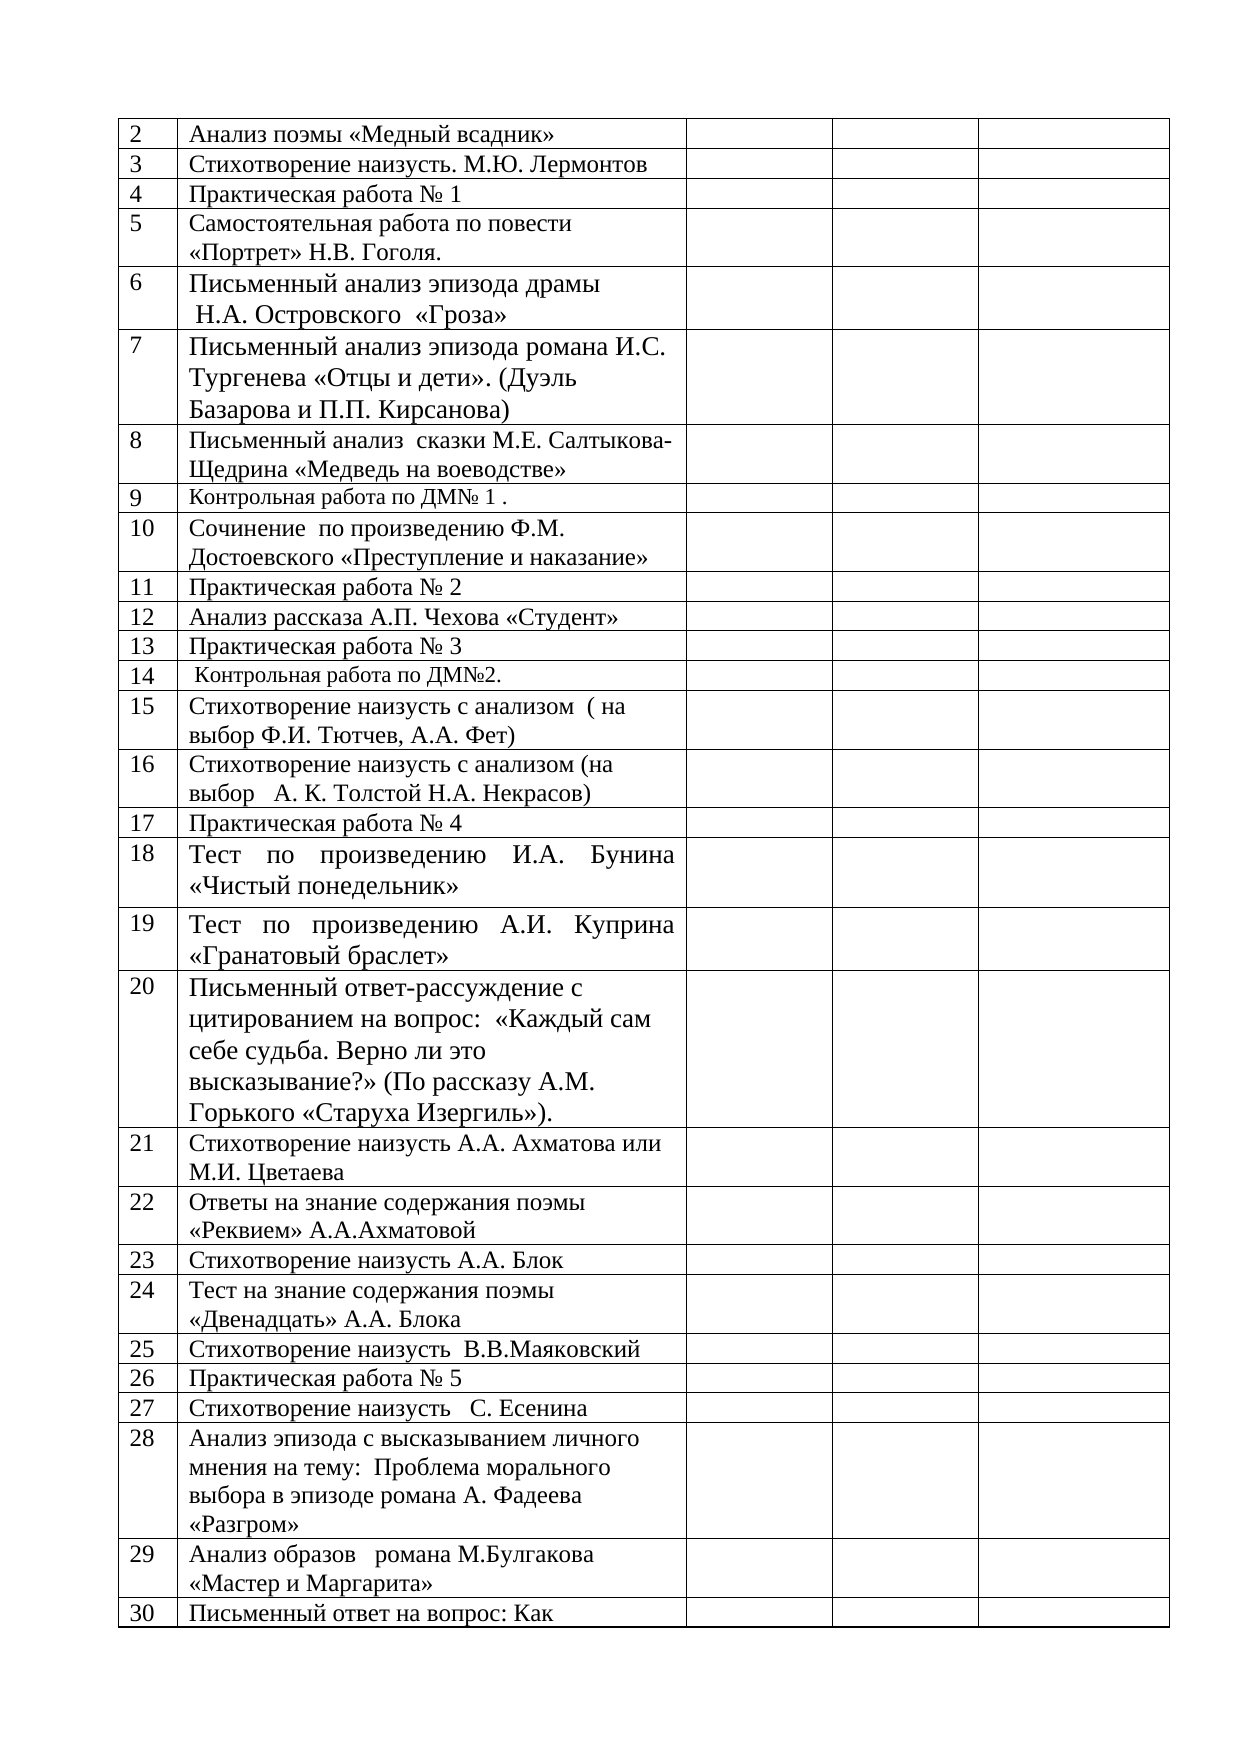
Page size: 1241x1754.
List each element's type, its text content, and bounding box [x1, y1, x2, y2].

table_cell [687, 179, 832, 207]
table_cell [687, 971, 832, 1127]
table_cell [687, 513, 832, 571]
table_cell [979, 631, 1169, 660]
table_cell Практическая работа № 4 [178, 808, 686, 837]
table_cell [687, 330, 832, 424]
table_cell Тест по произведению И.А. Бунина «Чистый понедельник» [178, 838, 686, 907]
table_cell Письменный анализ эпизода драмы Н.А. Островского «Гроза» [178, 267, 686, 329]
table_cell [833, 179, 978, 207]
table_cell [833, 149, 978, 178]
table_cell 30 [119, 1598, 177, 1626]
table_cell [979, 330, 1169, 424]
table_cell [833, 1423, 978, 1538]
table_cell 15 [119, 691, 177, 748]
table_cell Стихотворение наизусть С. Есенина [178, 1393, 686, 1422]
table_cell 19 [119, 908, 177, 970]
table_cell 2 [119, 119, 177, 148]
table_cell Практическая работа № 2 [178, 572, 686, 601]
table_cell Контрольная работа по ДМ№ 1 . [178, 484, 686, 512]
table_cell [833, 513, 978, 571]
table_cell [687, 119, 832, 148]
table_cell [979, 572, 1169, 601]
table_cell [833, 808, 978, 837]
table_cell [833, 750, 978, 807]
table_cell Письменный анализ эпизода романа И.С. Тургенева «Отцы и дети». (Дуэль Базарова и П.П. Кирсанова) [178, 330, 686, 424]
table_cell [979, 119, 1169, 148]
table_cell [687, 631, 832, 660]
table_cell Сочинение по произведению Ф.М. Достоевского «Преступление и наказание» [178, 513, 686, 571]
table_cell Анализ рассказа А.П. Чехова «Студент» [178, 602, 686, 630]
table_cell 5 [119, 209, 177, 266]
table_cell 17 [119, 808, 177, 837]
table_cell Письменный ответ-рассуждение с цитированием на вопрос: «Каждый сам себе судьба. Верно ли это высказывание?» (По рассказу А.М. Горького «Старуха Изергиль»). [178, 971, 686, 1127]
table_cell [979, 179, 1169, 207]
table_cell Анализ эпизода с высказыванием личного мнения на тему: Проблема морального выбора в эпизоде романа А. Фадеева «Разгром» [178, 1423, 686, 1538]
table_cell [687, 908, 832, 970]
table_cell Практическая работа № 3 [178, 631, 686, 660]
table_cell [833, 425, 978, 482]
table_cell 3 [119, 149, 177, 178]
table_cell Анализ образов романа М.Булгакова «Мастер и Маргарита» [178, 1539, 686, 1597]
table_cell [687, 838, 832, 907]
table_cell [687, 149, 832, 178]
table_cell [687, 1128, 832, 1186]
table_cell [979, 1128, 1169, 1186]
table_cell [979, 602, 1169, 630]
table_cell 29 [119, 1539, 177, 1597]
table_cell 8 [119, 425, 177, 482]
table_cell [979, 1275, 1169, 1333]
table_cell [979, 1245, 1169, 1274]
table_cell 22 [119, 1187, 177, 1244]
table_cell Стихотворение наизусть. М.Ю. Лермонтов [178, 149, 686, 178]
table_cell Самостоятельная работа по повести «Портрет» Н.В. Гоголя. [178, 209, 686, 266]
table_cell 24 [119, 1275, 177, 1333]
table_cell [687, 1598, 832, 1626]
table_cell 6 [119, 267, 177, 329]
table_cell [979, 1393, 1169, 1422]
table_cell [687, 661, 832, 690]
table_cell [979, 425, 1169, 482]
table_cell [979, 838, 1169, 907]
table_cell [833, 1334, 978, 1362]
table_cell [687, 1539, 832, 1597]
table_cell Письменный анализ сказки М.Е. Салтыкова-Щедрина «Медведь на воеводстве» [178, 425, 686, 482]
table_cell 12 [119, 602, 177, 630]
table_cell Практическая работа № 5 [178, 1364, 686, 1392]
table_cell [833, 631, 978, 660]
table_cell [687, 1364, 832, 1392]
table_cell [833, 691, 978, 748]
table_cell [687, 1275, 832, 1333]
table_cell [833, 267, 978, 329]
table_cell Контрольная работа по ДМ№2. [178, 661, 686, 690]
table_cell [687, 425, 832, 482]
table_cell [979, 1364, 1169, 1392]
table_cell [833, 572, 978, 601]
table_cell 21 [119, 1128, 177, 1186]
table_cell [833, 1245, 978, 1274]
table_cell Ответы на знание содержания поэмы «Реквием» А.А.Ахматовой [178, 1187, 686, 1244]
table_cell [833, 1364, 978, 1392]
table_cell [833, 602, 978, 630]
table_cell [979, 808, 1169, 837]
table_cell [833, 119, 978, 148]
table_cell Анализ поэмы «Медный всадник» [178, 119, 686, 148]
table_cell [833, 908, 978, 970]
table_cell 27 [119, 1393, 177, 1422]
table_cell Тест по произведению А.И. Куприна «Гранатовый браслет» [178, 908, 686, 970]
table_cell [979, 267, 1169, 329]
table_cell [687, 1187, 832, 1244]
table_cell [979, 209, 1169, 266]
table_cell [687, 691, 832, 748]
table_cell [979, 1334, 1169, 1362]
table_cell 9 [119, 484, 177, 512]
table_cell [833, 971, 978, 1127]
table_cell 7 [119, 330, 177, 424]
table_cell [833, 1539, 978, 1597]
table_cell [979, 1539, 1169, 1597]
table_cell [833, 1275, 978, 1333]
table_cell [687, 267, 832, 329]
table_cell 28 [119, 1423, 177, 1538]
table_cell [687, 750, 832, 807]
table_cell [687, 1423, 832, 1538]
table_cell 10 [119, 513, 177, 571]
table_cell [979, 750, 1169, 807]
table_cell [979, 1423, 1169, 1538]
table_cell [687, 1393, 832, 1422]
table_cell Стихотворение наизусть В.В.Маяковский [178, 1334, 686, 1362]
table_cell 11 [119, 572, 177, 601]
table_cell Стихотворение наизусть А.А. Блок [178, 1245, 686, 1274]
table_cell [979, 661, 1169, 690]
table_cell 16 [119, 750, 177, 807]
table_cell [687, 1334, 832, 1362]
table_cell Практическая работа № 1 [178, 179, 686, 207]
table_cell 4 [119, 179, 177, 207]
table_cell [979, 513, 1169, 571]
table_cell [979, 971, 1169, 1127]
table_cell 18 [119, 838, 177, 907]
table_cell [833, 209, 978, 266]
table_cell Стихотворение наизусть с анализом (на выбор А. К. Толстой Н.А. Некрасов) [178, 750, 686, 807]
table_cell 20 [119, 971, 177, 1127]
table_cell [178, 1598, 686, 1626]
table_cell [833, 1187, 978, 1244]
table_cell [833, 1598, 978, 1626]
table_cell [979, 149, 1169, 178]
table_cell [833, 661, 978, 690]
table_cell Стихотворение наизусть А.А. Ахматова или М.И. Цветаева [178, 1128, 686, 1186]
table_cell [833, 838, 978, 907]
table_cell [979, 1598, 1169, 1626]
table_cell [979, 908, 1169, 970]
table_cell [833, 1393, 978, 1422]
table_cell 13 [119, 631, 177, 660]
table_cell 25 [119, 1334, 177, 1362]
table_cell [833, 330, 978, 424]
table_cell [833, 484, 978, 512]
table_cell 14 [119, 661, 177, 690]
table_cell [687, 572, 832, 601]
table_cell [979, 1187, 1169, 1244]
table_cell [687, 484, 832, 512]
table_cell Тест на знание содержания поэмы «Двенадцать» А.А. Блока [178, 1275, 686, 1333]
table_cell [979, 691, 1169, 748]
table_cell [833, 1128, 978, 1186]
table_cell [687, 1245, 832, 1274]
table_cell Стихотворение наизусть с анализом ( на выбор Ф.И. Тютчев, А.А. Фет) [178, 691, 686, 748]
table_cell [687, 808, 832, 837]
table_cell [687, 602, 832, 630]
table_cell [687, 209, 832, 266]
table_cell 23 [119, 1245, 177, 1274]
table_cell 26 [119, 1364, 177, 1392]
table_cell [979, 484, 1169, 512]
